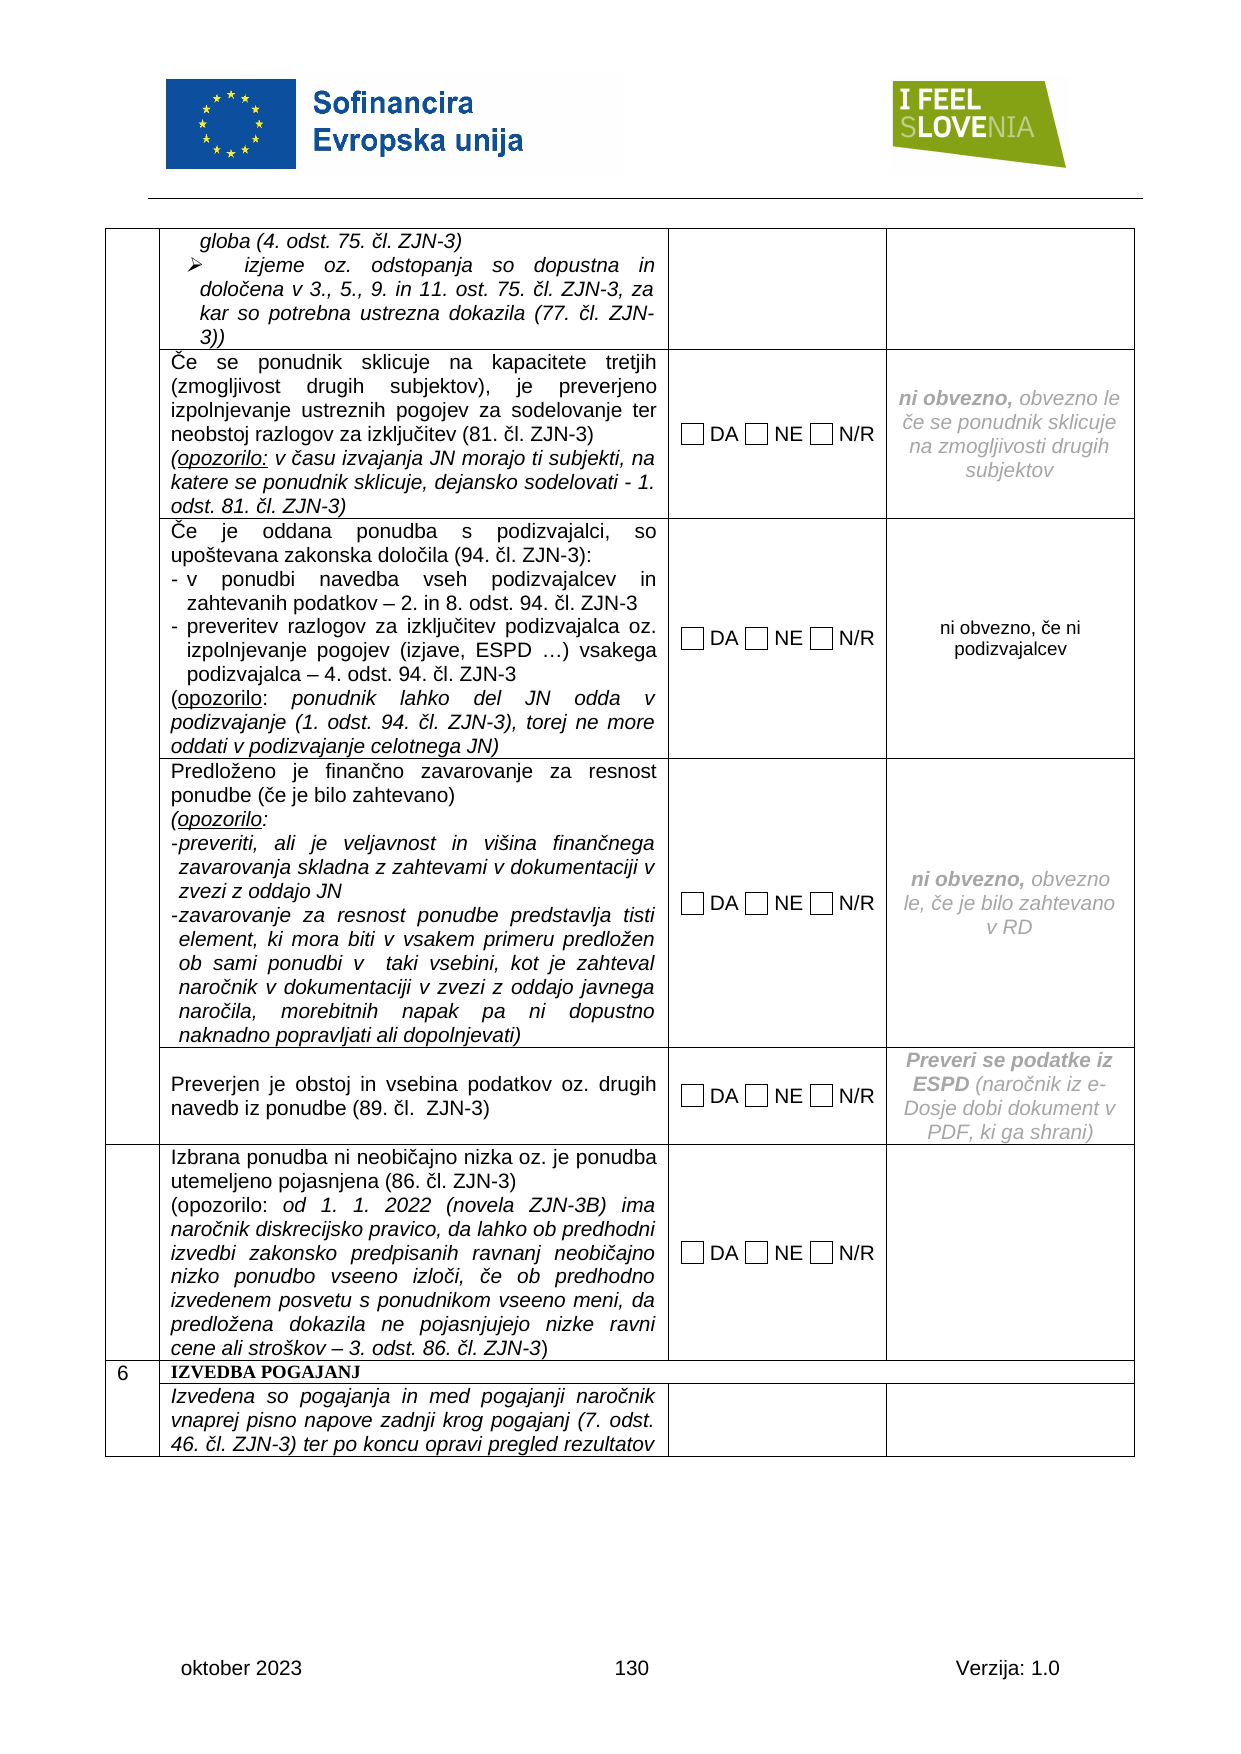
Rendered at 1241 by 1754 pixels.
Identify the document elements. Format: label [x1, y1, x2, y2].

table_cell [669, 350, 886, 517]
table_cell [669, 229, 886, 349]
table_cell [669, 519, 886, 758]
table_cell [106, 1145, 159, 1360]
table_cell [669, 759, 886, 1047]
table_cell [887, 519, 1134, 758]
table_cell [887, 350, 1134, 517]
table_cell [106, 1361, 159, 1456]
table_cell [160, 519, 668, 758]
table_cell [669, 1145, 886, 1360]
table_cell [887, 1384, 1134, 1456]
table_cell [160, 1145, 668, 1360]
picture [160, 73, 625, 175]
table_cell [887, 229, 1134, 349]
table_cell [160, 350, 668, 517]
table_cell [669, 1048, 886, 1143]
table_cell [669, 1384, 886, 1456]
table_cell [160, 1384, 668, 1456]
picture [889, 75, 1070, 175]
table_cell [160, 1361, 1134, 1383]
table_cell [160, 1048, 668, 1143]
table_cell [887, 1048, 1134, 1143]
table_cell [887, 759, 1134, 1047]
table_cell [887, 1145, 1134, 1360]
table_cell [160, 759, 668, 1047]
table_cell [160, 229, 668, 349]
